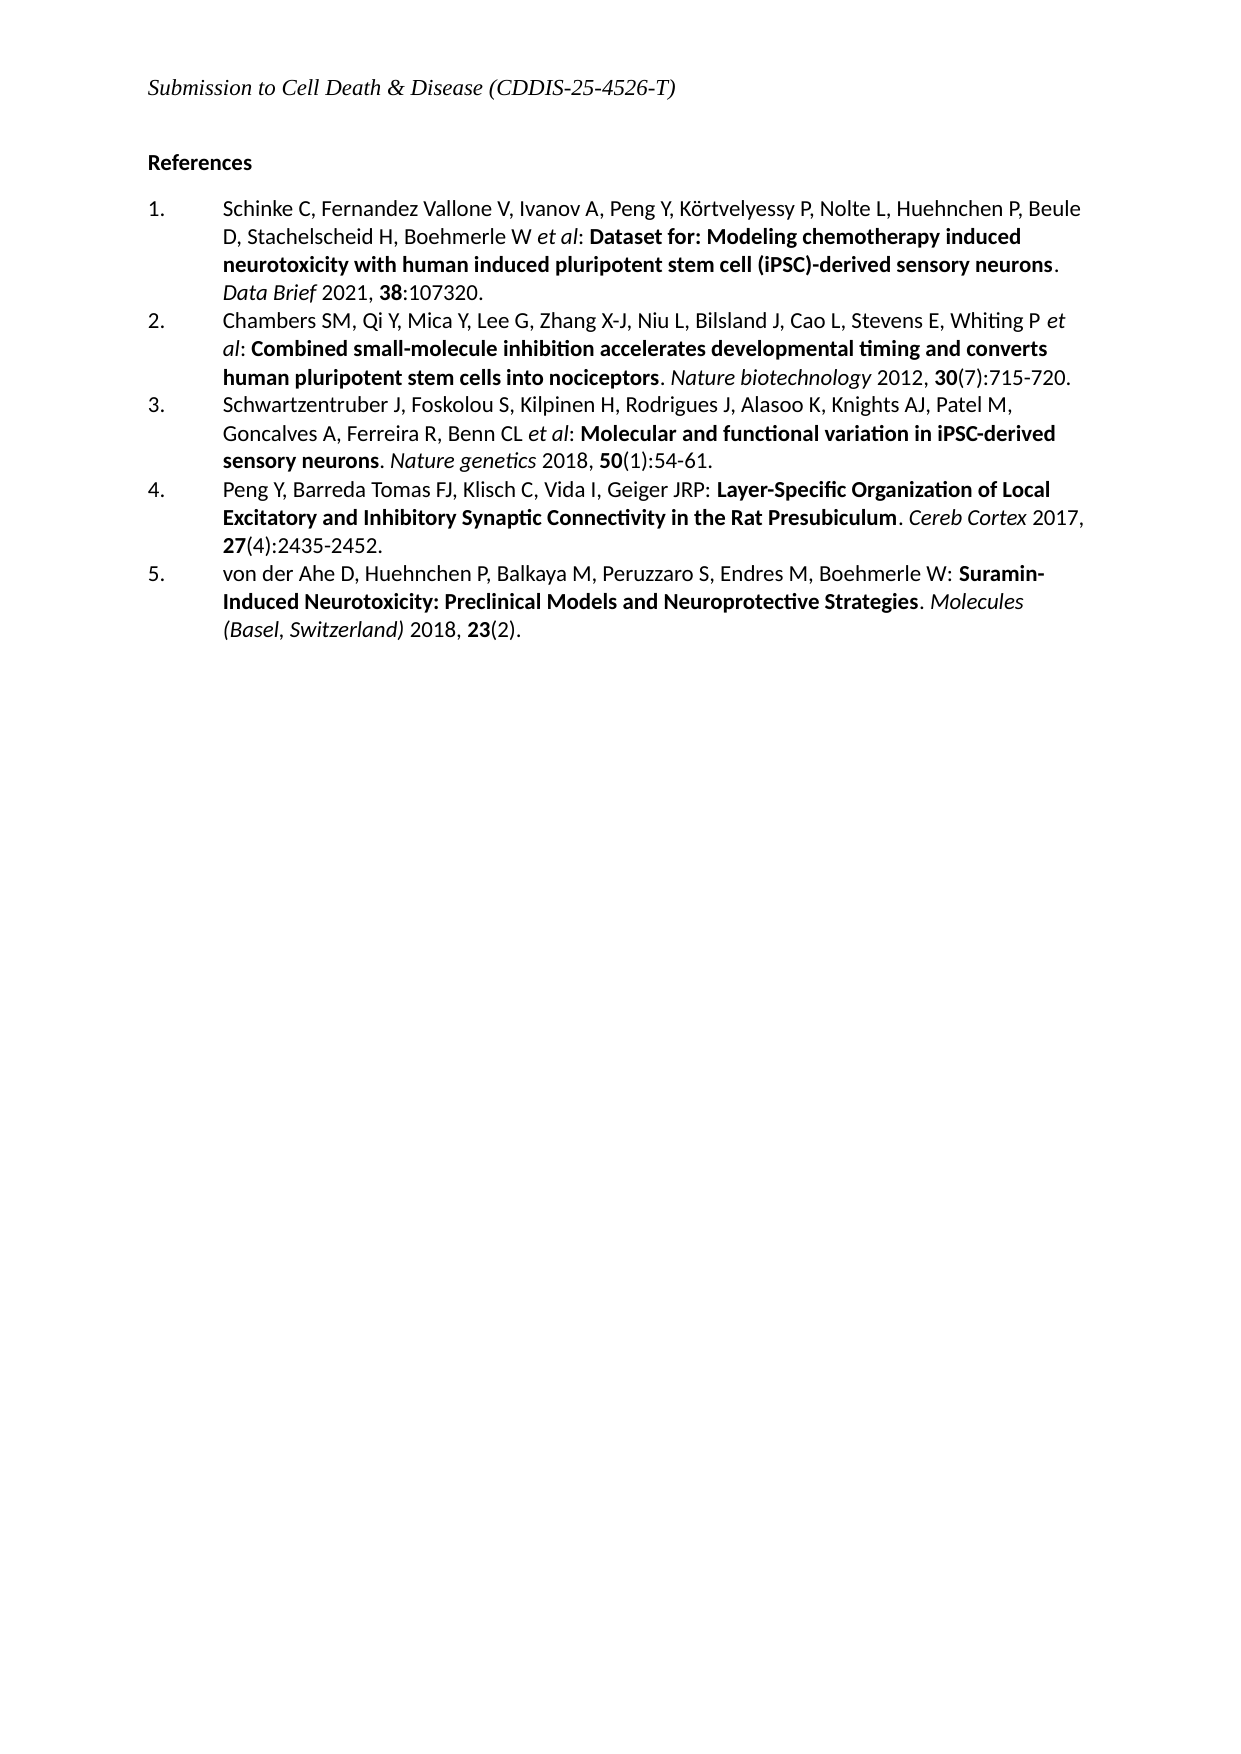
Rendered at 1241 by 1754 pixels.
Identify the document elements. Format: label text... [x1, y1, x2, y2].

text 5. von der Ahe D, Huehnchen P, Balkaya M, Peruzzaro S, Endres M, Boehmerle W: Suramin-Induced Neurotoxicity: Preclinical Models and Neuroprotective Strategies. Molecules (Basel, Switzerland) 2018, 23(2). [148, 559, 1093, 643]
text 3. Schwartzentruber J, Foskolou S, Kilpinen H, Rodrigues J, Alasoo K, Knights AJ, Patel M, Goncalves A, Ferreira R, Benn CL et al: Molecular and functional variation in iPSC-derived sensory neurons. Nature genetics 2018, 50(1):54-61. [148, 391, 1093, 475]
text References [148, 148, 1093, 176]
text 1. Schinke C, Fernandez Vallone V, Ivanov A, Peng Y, Körtvelyessy P, Nolte L, Huehnchen P, Beule D, Stachelscheid H, Boehmerle W et al: Dataset for: Modeling chemotherapy induced neurotoxicity with human induced pluripotent stem cell (iPSC)-derived sensory neurons. Data Brief 2021, 38:107320. [148, 194, 1093, 307]
text 4. Peng Y, Barreda Tomas FJ, Klisch C, Vida I, Geiger JRP: Layer-Specific Organization of Local Excitatory and Inhibitory Synaptic Connectivity in the Rat Presubiculum. Cereb Cortex 2017, 27(4):2435-2452. [148, 475, 1093, 559]
text 2. Chambers SM, Qi Y, Mica Y, Lee G, Zhang X-J, Niu L, Bilsland J, Cao L, Stevens E, Whiting P et al: Combined small-molecule inhibition accelerates developmental timing and converts human pluripotent stem cells into nociceptors. Nature biotechnology 2012, 30(7):715-720. [148, 307, 1093, 391]
